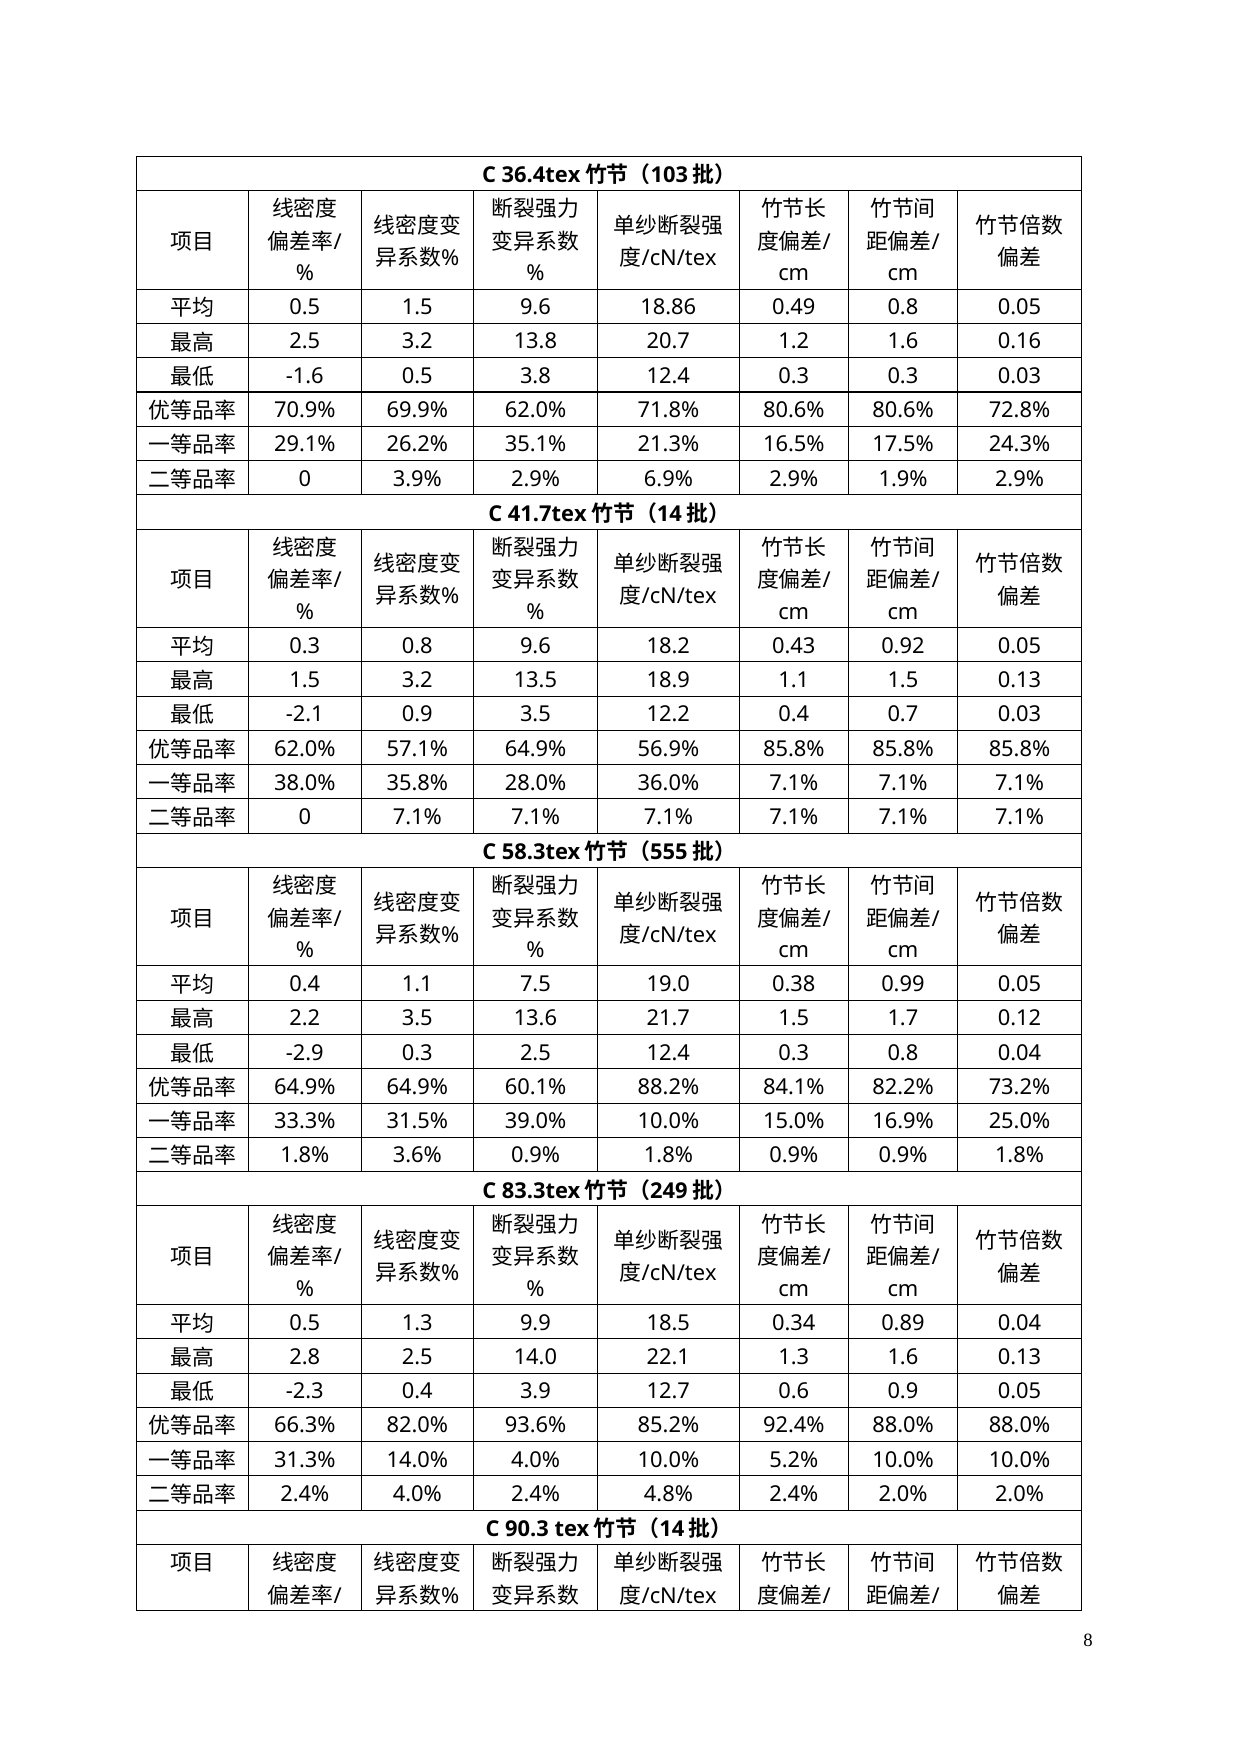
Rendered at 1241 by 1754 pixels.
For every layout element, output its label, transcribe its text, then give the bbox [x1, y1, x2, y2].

table_cell 竹节长度偏差/cm [740, 530, 848, 627]
table_cell 竹节倍数 偏差 [958, 1206, 1081, 1304]
table_cell 25.0% [958, 1104, 1081, 1137]
table_cell 1.1 [740, 662, 848, 696]
table_cell 22.1 [598, 1339, 739, 1372]
table_cell 3.6% [362, 1138, 473, 1171]
table_cell 二等品率 [137, 1476, 248, 1509]
table_cell 线密度 偏差率/% [249, 1545, 361, 1610]
table_cell 10.0% [598, 1442, 739, 1475]
table_cell 2.0% [849, 1476, 957, 1509]
table_cell 最低 [137, 697, 248, 730]
table_cell 88.0% [849, 1408, 957, 1441]
table_cell 3.9 [474, 1374, 597, 1407]
table_cell 39.0% [474, 1104, 597, 1137]
table_cell 线密度变 异系数% [362, 530, 473, 627]
table_cell 线密度变 异系数% [362, 191, 473, 288]
table_cell 1.8% [249, 1138, 361, 1171]
table_cell 85.8% [740, 731, 848, 764]
table_cell 2.4% [740, 1476, 848, 1509]
table_cell 优等品率 [137, 1408, 248, 1441]
table_cell 0.4 [740, 697, 848, 730]
table_cell 84.1% [740, 1069, 848, 1102]
table_cell 0.8 [362, 628, 473, 661]
table_cell 31.5% [362, 1104, 473, 1137]
table_cell 7.1% [958, 799, 1081, 833]
table_cell 7.1% [740, 799, 848, 833]
table_cell 3.8 [474, 358, 597, 391]
table_cell 0.92 [849, 628, 957, 661]
table_cell 4.8% [598, 1476, 739, 1509]
table_cell -2.1 [249, 697, 361, 730]
table_cell 2.5 [249, 324, 361, 357]
table_cell 0.9% [849, 1138, 957, 1171]
table_cell 36.0% [598, 765, 739, 798]
table_cell 26.2% [362, 427, 473, 460]
table_cell 一等品率 [137, 427, 248, 460]
table_cell 0.9 [849, 1374, 957, 1407]
table_cell 0.8 [849, 290, 957, 323]
table_cell 0.5 [362, 358, 473, 391]
table_cell 0.5 [249, 1305, 361, 1338]
table_cell 竹节倍数 偏差 [958, 868, 1081, 965]
table_cell 33.3% [249, 1104, 361, 1137]
table_cell 60.1% [474, 1069, 597, 1102]
table_cell 0.9 [362, 697, 473, 730]
table_cell 竹节间距偏差/cm [849, 868, 957, 965]
table_cell 4.0% [474, 1442, 597, 1475]
table_cell 1.3 [740, 1339, 848, 1372]
table_cell 20.7 [598, 324, 739, 357]
table_cell 0.04 [958, 1035, 1081, 1068]
table_cell 1.5 [740, 1001, 848, 1034]
table_cell 项目 [137, 1545, 248, 1610]
table_cell 单纱断裂强度/cN/tex [598, 1206, 739, 1304]
table_cell 线密度 偏差率/% [249, 191, 361, 288]
table_cell 0.05 [958, 628, 1081, 661]
table_cell 单纱断裂强度/cN/tex [598, 530, 739, 627]
table_cell 断裂强力 变异系数% [474, 868, 597, 965]
table_cell 31.3% [249, 1442, 361, 1475]
table_cell 0.3 [249, 628, 361, 661]
table_cell 5.2% [740, 1442, 848, 1475]
table_cell 88.2% [598, 1069, 739, 1102]
table_cell 0.3 [740, 358, 848, 391]
table_cell 7.5 [474, 966, 597, 1000]
table_cell 0.5 [249, 290, 361, 323]
table_cell 断裂强力 变异系数% [474, 191, 597, 288]
table_cell 14.0 [474, 1339, 597, 1372]
table_cell 64.9% [362, 1069, 473, 1102]
table_cell 一等品率 [137, 765, 248, 798]
table_cell 24.3% [958, 427, 1081, 460]
table_cell 1.3 [362, 1305, 473, 1338]
table_cell 85.8% [958, 731, 1081, 764]
table_cell 优等品率 [137, 1069, 248, 1102]
table_cell 2.9% [740, 461, 848, 494]
table_cell C 36.4tex竹节（103批） [137, 157, 1081, 190]
table_cell 28.0% [474, 765, 597, 798]
table_cell 竹节间距偏差/cm [849, 1206, 957, 1304]
table_cell 13.5 [474, 662, 597, 696]
table_cell 85.2% [598, 1408, 739, 1441]
table_cell 0.9% [740, 1138, 848, 1171]
table_cell 19.0 [598, 966, 739, 1000]
table_cell 7.1% [958, 765, 1081, 798]
table_cell 一等品率 [137, 1442, 248, 1475]
table_cell 最高 [137, 324, 248, 357]
table_cell 14.0% [362, 1442, 473, 1475]
table_cell 2.4% [249, 1476, 361, 1509]
table_cell 3.5 [474, 697, 597, 730]
table_cell 1.7 [849, 1001, 957, 1034]
table_cell 2.0% [958, 1476, 1081, 1509]
table_cell 竹节长度偏差/cm [740, 868, 848, 965]
table_cell 最高 [137, 662, 248, 696]
table_cell 0.12 [958, 1001, 1081, 1034]
table_cell 85.8% [849, 731, 957, 764]
table_cell 最高 [137, 1339, 248, 1372]
table_cell 3.2 [362, 662, 473, 696]
table_cell 0.49 [740, 290, 848, 323]
table_cell 12.2 [598, 697, 739, 730]
table_cell 1.6 [849, 1339, 957, 1372]
table_cell C 41.7tex竹节（14批） [137, 495, 1081, 528]
table_cell 18.86 [598, 290, 739, 323]
table_cell 82.0% [362, 1408, 473, 1441]
table_cell 88.0% [958, 1408, 1081, 1441]
table_cell 18.2 [598, 628, 739, 661]
table_cell C 90.3 tex竹节（14批） [137, 1511, 1081, 1544]
table_cell 62.0% [249, 731, 361, 764]
table_cell 73.2% [958, 1069, 1081, 1102]
table_cell 项目 [137, 1206, 248, 1304]
table_cell 80.6% [849, 393, 957, 426]
table_cell 93.6% [474, 1408, 597, 1441]
table_cell 0.99 [849, 966, 957, 1000]
table_cell 0.4 [249, 966, 361, 1000]
table_cell 80.6% [740, 393, 848, 426]
table_cell 0.05 [958, 1374, 1081, 1407]
table_cell 12.7 [598, 1374, 739, 1407]
table_cell 0.13 [958, 662, 1081, 696]
table_cell 竹节倍数 偏差 [958, 1545, 1081, 1610]
table_cell 0.03 [958, 358, 1081, 391]
table_cell 二等品率 [137, 1138, 248, 1171]
table_cell 0.05 [958, 966, 1081, 1000]
table_cell 1.5 [849, 662, 957, 696]
table_cell 平均 [137, 290, 248, 323]
table_cell 7.1% [849, 799, 957, 833]
table_cell 断裂强力 变异系数% [474, 1545, 597, 1610]
table_cell 7.1% [740, 765, 848, 798]
table_cell 21.7 [598, 1001, 739, 1034]
table_cell 12.4 [598, 1035, 739, 1068]
table_cell 56.9% [598, 731, 739, 764]
table_cell 优等品率 [137, 731, 248, 764]
table_cell 0.3 [849, 358, 957, 391]
table_cell 二等品率 [137, 799, 248, 833]
table_cell 0 [249, 799, 361, 833]
table_cell 1.8% [958, 1138, 1081, 1171]
table_cell 1.6 [849, 324, 957, 357]
table_cell 21.3% [598, 427, 739, 460]
table_cell 10.0% [849, 1442, 957, 1475]
table_cell 72.8% [958, 393, 1081, 426]
table_cell 一等品率 [137, 1104, 248, 1137]
table_cell 二等品率 [137, 461, 248, 494]
table_cell 12.4 [598, 358, 739, 391]
table_cell 断裂强力 变异系数% [474, 1206, 597, 1304]
table_cell 2.8 [249, 1339, 361, 1372]
table_cell 18.9 [598, 662, 739, 696]
table_cell 70.9% [249, 393, 361, 426]
table_cell 16.9% [849, 1104, 957, 1137]
table_cell 7.1% [849, 765, 957, 798]
table_cell 9.6 [474, 628, 597, 661]
table_cell 平均 [137, 1305, 248, 1338]
table_cell 16.5% [740, 427, 848, 460]
table_cell 0.03 [958, 697, 1081, 730]
table_cell 6.9% [598, 461, 739, 494]
table_cell 线密度 偏差率/% [249, 1206, 361, 1304]
table_cell C 58.3tex竹节（555批） [137, 834, 1081, 867]
table_cell 7.1% [474, 799, 597, 833]
table_cell 0.04 [958, 1305, 1081, 1338]
table_cell 2.9% [958, 461, 1081, 494]
table_cell 0.13 [958, 1339, 1081, 1372]
table_cell 7.1% [598, 799, 739, 833]
table_cell 0.89 [849, 1305, 957, 1338]
table_cell -2.3 [249, 1374, 361, 1407]
table_cell 35.1% [474, 427, 597, 460]
table_cell 0.38 [740, 966, 848, 1000]
table_cell 1.1 [362, 966, 473, 1000]
table_cell 平均 [137, 628, 248, 661]
table_cell 64.9% [249, 1069, 361, 1102]
table_cell 0.4 [362, 1374, 473, 1407]
table_cell 0.9% [474, 1138, 597, 1171]
table_cell 竹节长度偏差/cm [740, 1206, 848, 1304]
table_cell 92.4% [740, 1408, 848, 1441]
table_cell 平均 [137, 966, 248, 1000]
table_cell 2.2 [249, 1001, 361, 1034]
table_cell 竹节间距偏差/cm [849, 1545, 957, 1610]
table_cell 0.6 [740, 1374, 848, 1407]
table_cell 0.3 [362, 1035, 473, 1068]
table_cell 2.5 [474, 1035, 597, 1068]
table_cell 1.5 [249, 662, 361, 696]
table_cell 1.5 [362, 290, 473, 323]
table_cell 最高 [137, 1001, 248, 1034]
table_cell 9.9 [474, 1305, 597, 1338]
table_cell 71.8% [598, 393, 739, 426]
table_cell 1.9% [849, 461, 957, 494]
table_cell 35.8% [362, 765, 473, 798]
table_cell 单纱断裂强度/cN/tex [598, 868, 739, 965]
table_cell 0 [249, 461, 361, 494]
table_cell 0.16 [958, 324, 1081, 357]
table_cell 线密度变 异系数% [362, 1545, 473, 1610]
table_cell -1.6 [249, 358, 361, 391]
table_cell 66.3% [249, 1408, 361, 1441]
table_cell 13.8 [474, 324, 597, 357]
table_cell 断裂强力 变异系数% [474, 530, 597, 627]
table_cell 4.0% [362, 1476, 473, 1509]
table_cell 18.5 [598, 1305, 739, 1338]
table_cell 竹节倍数 偏差 [958, 191, 1081, 288]
table_cell 38.0% [249, 765, 361, 798]
table_cell 0.3 [740, 1035, 848, 1068]
table_cell 优等品率 [137, 393, 248, 426]
table_cell 0.05 [958, 290, 1081, 323]
table_cell 项目 [137, 530, 248, 627]
table_cell 线密度 偏差率/% [249, 868, 361, 965]
table_cell 最低 [137, 1035, 248, 1068]
table_cell 单纱断裂强度/cN/tex [598, 1545, 739, 1610]
table_cell 1.8% [598, 1138, 739, 1171]
table_cell 0.43 [740, 628, 848, 661]
table_cell C 83.3tex竹节（249批） [137, 1172, 1081, 1205]
table_cell 57.1% [362, 731, 473, 764]
table_cell 最低 [137, 358, 248, 391]
table_cell 3.9% [362, 461, 473, 494]
table_cell 7.1% [362, 799, 473, 833]
table_cell 82.2% [849, 1069, 957, 1102]
table_cell 竹节长度偏差/cm [740, 1545, 848, 1610]
table_cell 线密度变 异系数% [362, 868, 473, 965]
table_cell 竹节间距偏差/cm [849, 530, 957, 627]
table_cell 最低 [137, 1374, 248, 1407]
table_cell 线密度 偏差率/% [249, 530, 361, 627]
table_cell 竹节长度偏差/cm [740, 191, 848, 288]
table_cell 单纱断裂强度/cN/tex [598, 191, 739, 288]
table_cell 62.0% [474, 393, 597, 426]
table_cell 线密度变 异系数% [362, 1206, 473, 1304]
table_cell 10.0% [598, 1104, 739, 1137]
table_cell 64.9% [474, 731, 597, 764]
table_cell 15.0% [740, 1104, 848, 1137]
table_cell 项目 [137, 191, 248, 288]
table_cell 10.0% [958, 1442, 1081, 1475]
table_cell 竹节倍数 偏差 [958, 530, 1081, 627]
table_cell 9.6 [474, 290, 597, 323]
table_cell 3.5 [362, 1001, 473, 1034]
table_cell 2.4% [474, 1476, 597, 1509]
table_cell 2.5 [362, 1339, 473, 1372]
table_cell 1.2 [740, 324, 848, 357]
table_cell 17.5% [849, 427, 957, 460]
table_cell 0.7 [849, 697, 957, 730]
table_cell 13.6 [474, 1001, 597, 1034]
table_cell 竹节间距偏差/cm [849, 191, 957, 288]
table_cell 0.34 [740, 1305, 848, 1338]
table_cell 项目 [137, 868, 248, 965]
table_cell 29.1% [249, 427, 361, 460]
table_cell 69.9% [362, 393, 473, 426]
table_cell 3.2 [362, 324, 473, 357]
table_cell -2.9 [249, 1035, 361, 1068]
table_cell 0.8 [849, 1035, 957, 1068]
table_cell 2.9% [474, 461, 597, 494]
